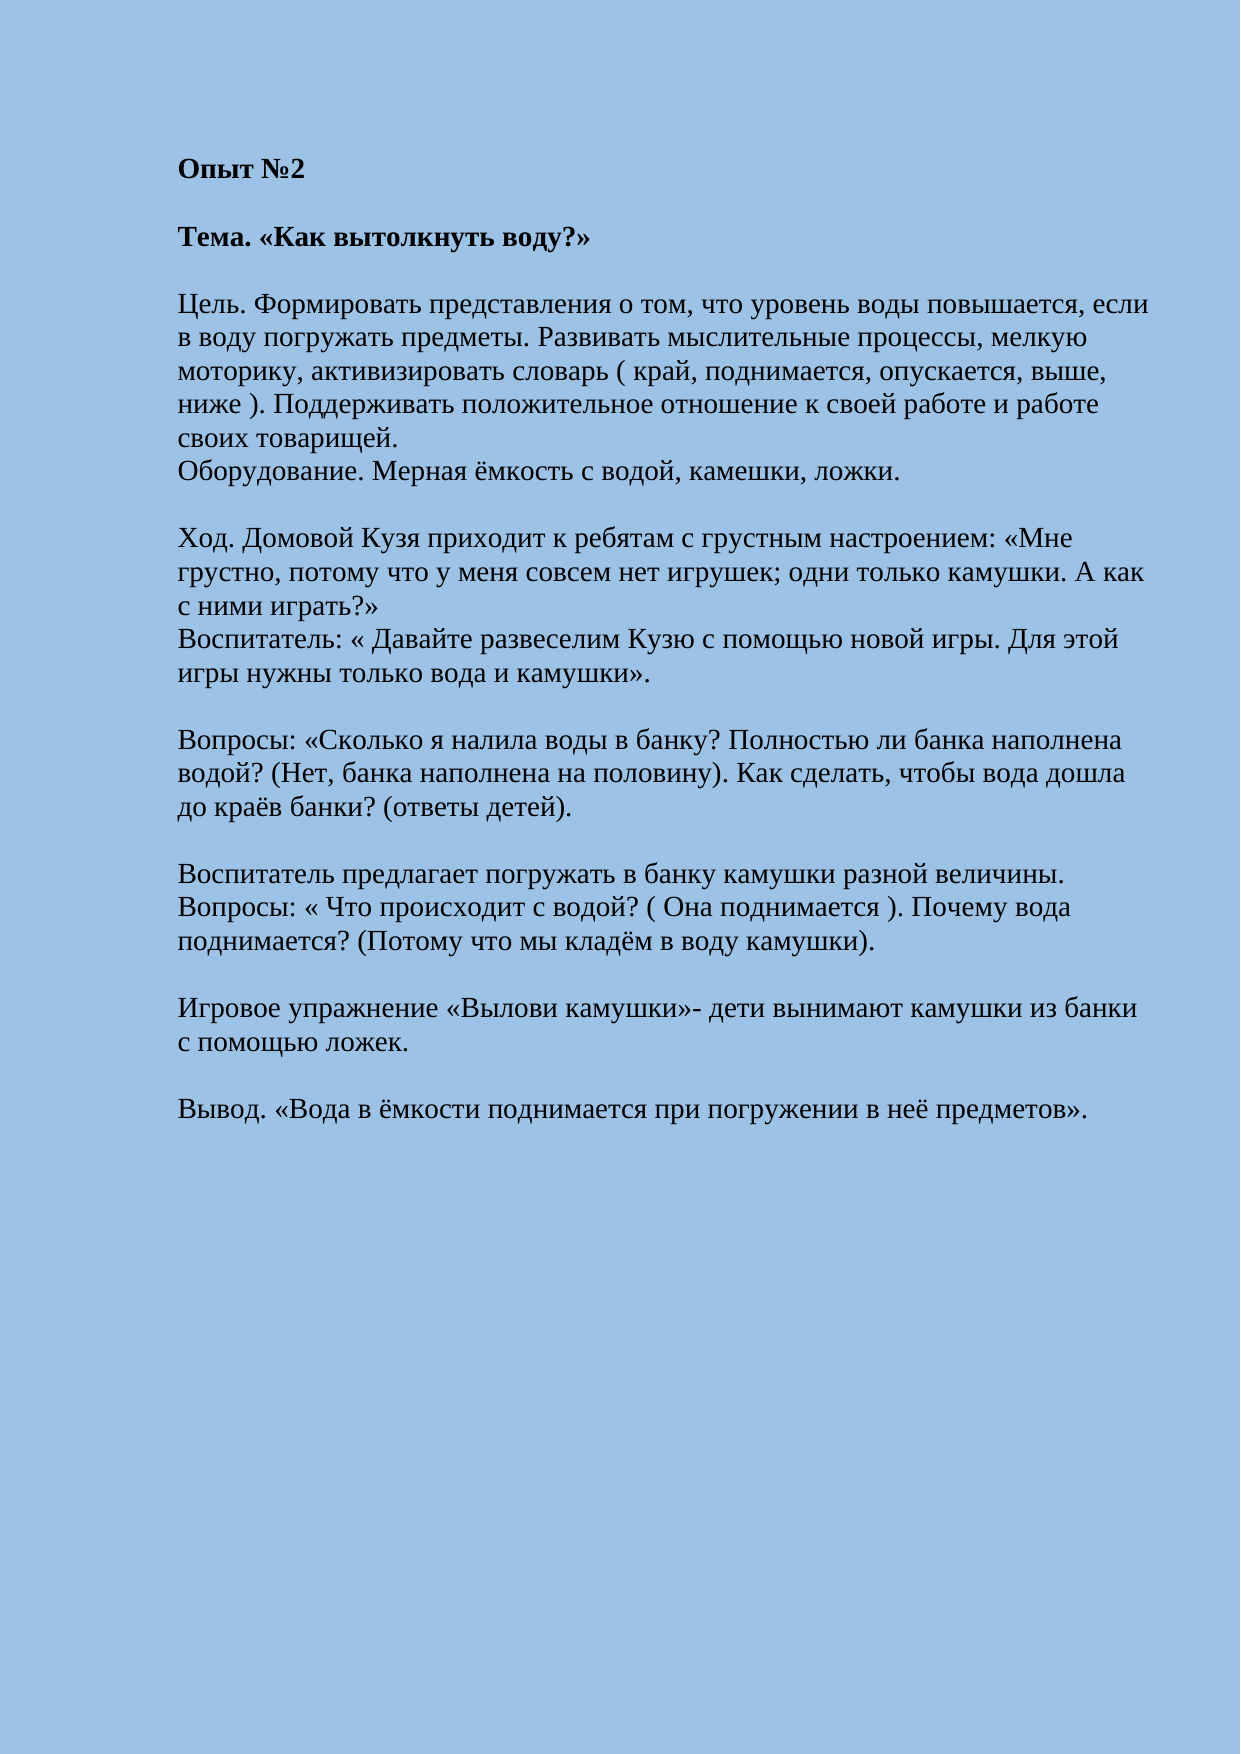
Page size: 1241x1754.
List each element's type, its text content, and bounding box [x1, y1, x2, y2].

text Тема. «Как вытолкнуть воду?» [177, 185, 1152, 252]
text Цель. Формировать представления о том, что уровень воды повышается, если в воду погружать предметы. Развивать мыслительные процессы, мелкую моторику, активизировать словарь ( край, поднимается, опускается, выше, ниже ). Поддерживать положительное отношение к своей работе и работе своих товарищей. Оборудование. Мерная ёмкость с водой, камешки, ложки. Ход. Домовой Кузя приходит к ребятам с грустным настроением: «Мне грустно, потому что у меня совсем нет игрушек; одни только камушки. А как с ними играть?» Воспитатель: « Давайте развеселим Кузю с помощью новой игры. Для этой игры нужны только вода и камушки». Вопросы: «Сколько я налила воды в банку? Полностью ли банка наполнена водой? (Нет, банка наполнена на половину). Как сделать, чтобы вода дошла до краёв банки? (ответы детей). Воспитатель предлагает погружать в банку камушки разной величины. Вопросы: « Что происходит с водой? ( Она поднимается ). Почему вода поднимается? (Потому что мы кладём в воду камушки). Игровое упражнение «Вылови камушки»- дети вынимают камушки из банки с помощью ложек. Вывод. «Вода в ёмкости поднимается при погружении в неё предметов». [177, 252, 1152, 1124]
text Опыт №2 [177, 152, 1152, 185]
